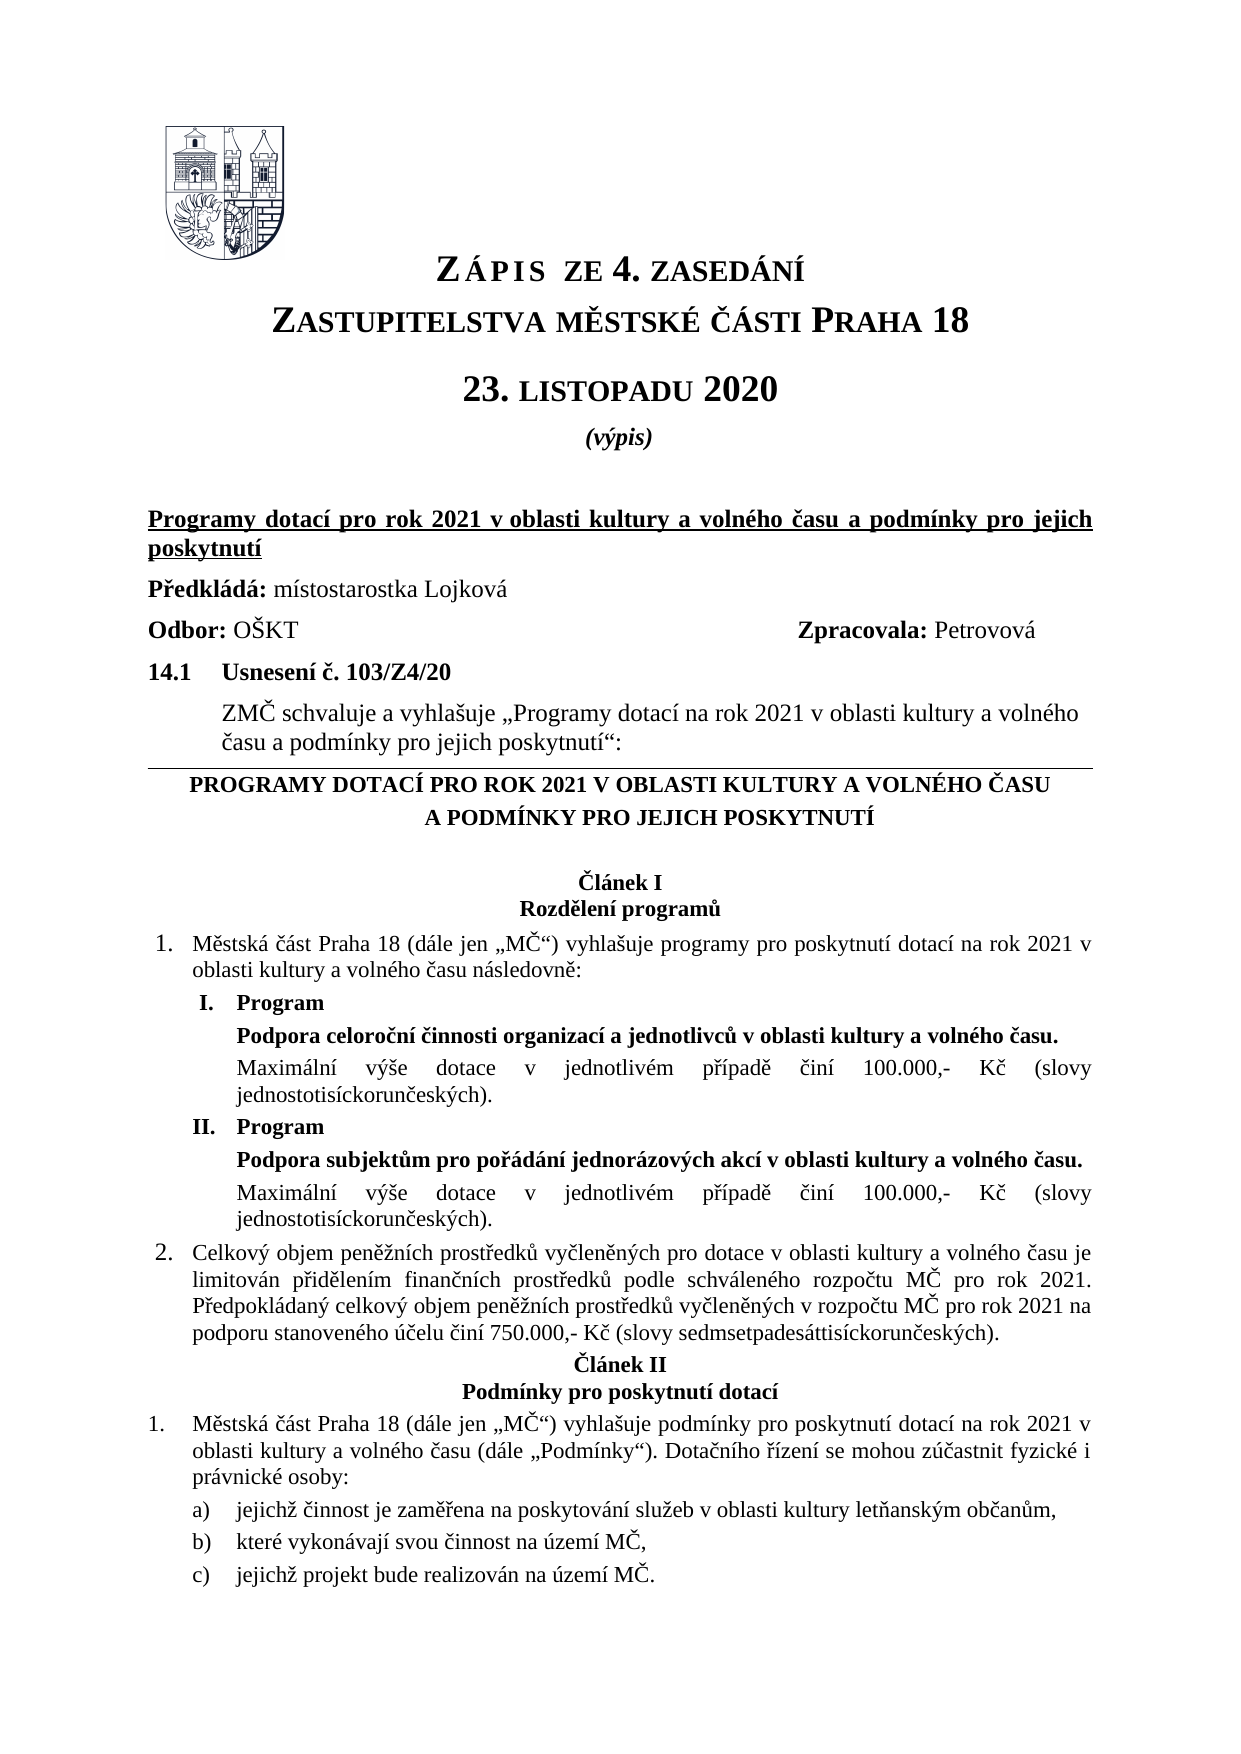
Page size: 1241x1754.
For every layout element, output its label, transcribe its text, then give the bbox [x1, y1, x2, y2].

subtitle Zastupitelstva městské části Praha 18 [148, 298, 1093, 341]
list Program [199, 989, 1093, 1016]
text Článek I [148, 869, 1093, 895]
text Podpora subjektům pro pořádání jednorázových akcí v oblasti kultury a volného času. [236, 1146, 1093, 1172]
text 14.1 Usnesení č. 103/Z4/20 [148, 657, 1093, 685]
text (výpis) [148, 422, 1093, 450]
text A PODMÍNKY PRO JEJICH POSKYTNUTÍ [207, 804, 1093, 830]
text Maximální výše dotace v jednotlivém případě činí 100.000,- Kč (slovy jednostotisíckorunčeských). [236, 1178, 1093, 1231]
text Podpora celoroční činnosti organizací a jednotlivců v oblasti kultury a volného času. [236, 1022, 1093, 1048]
text Předkládá: místostarostka Lojková [148, 574, 1093, 603]
text Maximální výše dotace v jednotlivém případě činí 100.000,- Kč (slovy jednostotisíckorunčeských). [236, 1054, 1093, 1107]
list Městská část Praha 18 (dále jen „MČ“) vyhlašuje podmínky pro poskytnutí dotací na rok 2021 v oblasti kultury a volného času (dále „Podmínky“). Dotačního řízení se mohou zúčastnit fyzické i právnické osoby: [148, 1411, 1093, 1489]
text Rozdělení programů [148, 895, 1093, 922]
list které vykonávají svou činnost na území MČ, [192, 1528, 1093, 1555]
subtitle ZMČ schvaluje a vyhlašuje „Programy dotací na rok 2021 v oblasti kultury a volného času a podmínky pro jejich poskytnutí“: [221, 698, 1093, 755]
list jejichž činnost je zaměřena na poskytování služeb v oblasti kultury letňanským občanům, [192, 1496, 1093, 1522]
text Článek II [148, 1352, 1093, 1378]
subtitle Zápis ze 4. zasedání [148, 246, 1093, 289]
text PROGRAMY DOTACÍ PRO ROK 2021 V OBLASTI KULTURY A VOLNÉHO ČASU [148, 769, 1093, 797]
text II. Program [192, 1113, 1093, 1140]
subtitle 23. listopadu 2020 [148, 366, 1093, 409]
list Celkový objem peněžních prostředků vyčleněných pro dotace v oblasti kultury a volného času je limitován přidělením finančních prostředků podle schváleného rozpočtu MČ pro rok 2021. Předpokládaný celkový objem peněžních prostředků vyčleněných v rozpočtu MČ pro rok 2021 na podporu stanoveného účelu činí 750.000,- Kč (slovy sedmsetpadesáttisíckorunčeských). [154, 1237, 1093, 1345]
list Městská část Praha 18 (dále jen „MČ“) vyhlašuje programy pro poskytnutí dotací na rok 2021 v oblasti kultury a volného času následovně: [154, 928, 1093, 983]
text Programy dotací pro rok 2021 v oblasti kultury a volného času a podmínky pro jejich poskytnutí [148, 504, 1093, 529]
list jejichž projekt bude realizován na území MČ. [192, 1561, 1093, 1587]
text Odbor: OŠKT Zpracovala: Petrovová [148, 615, 1093, 644]
text Podmínky pro poskytnutí dotací [148, 1378, 1093, 1404]
text Programy dotací pro rok 2021 v oblasti kultury a volného času a podmínky pro jejich poskytnutí [148, 531, 1093, 562]
picture [165, 126, 285, 260]
